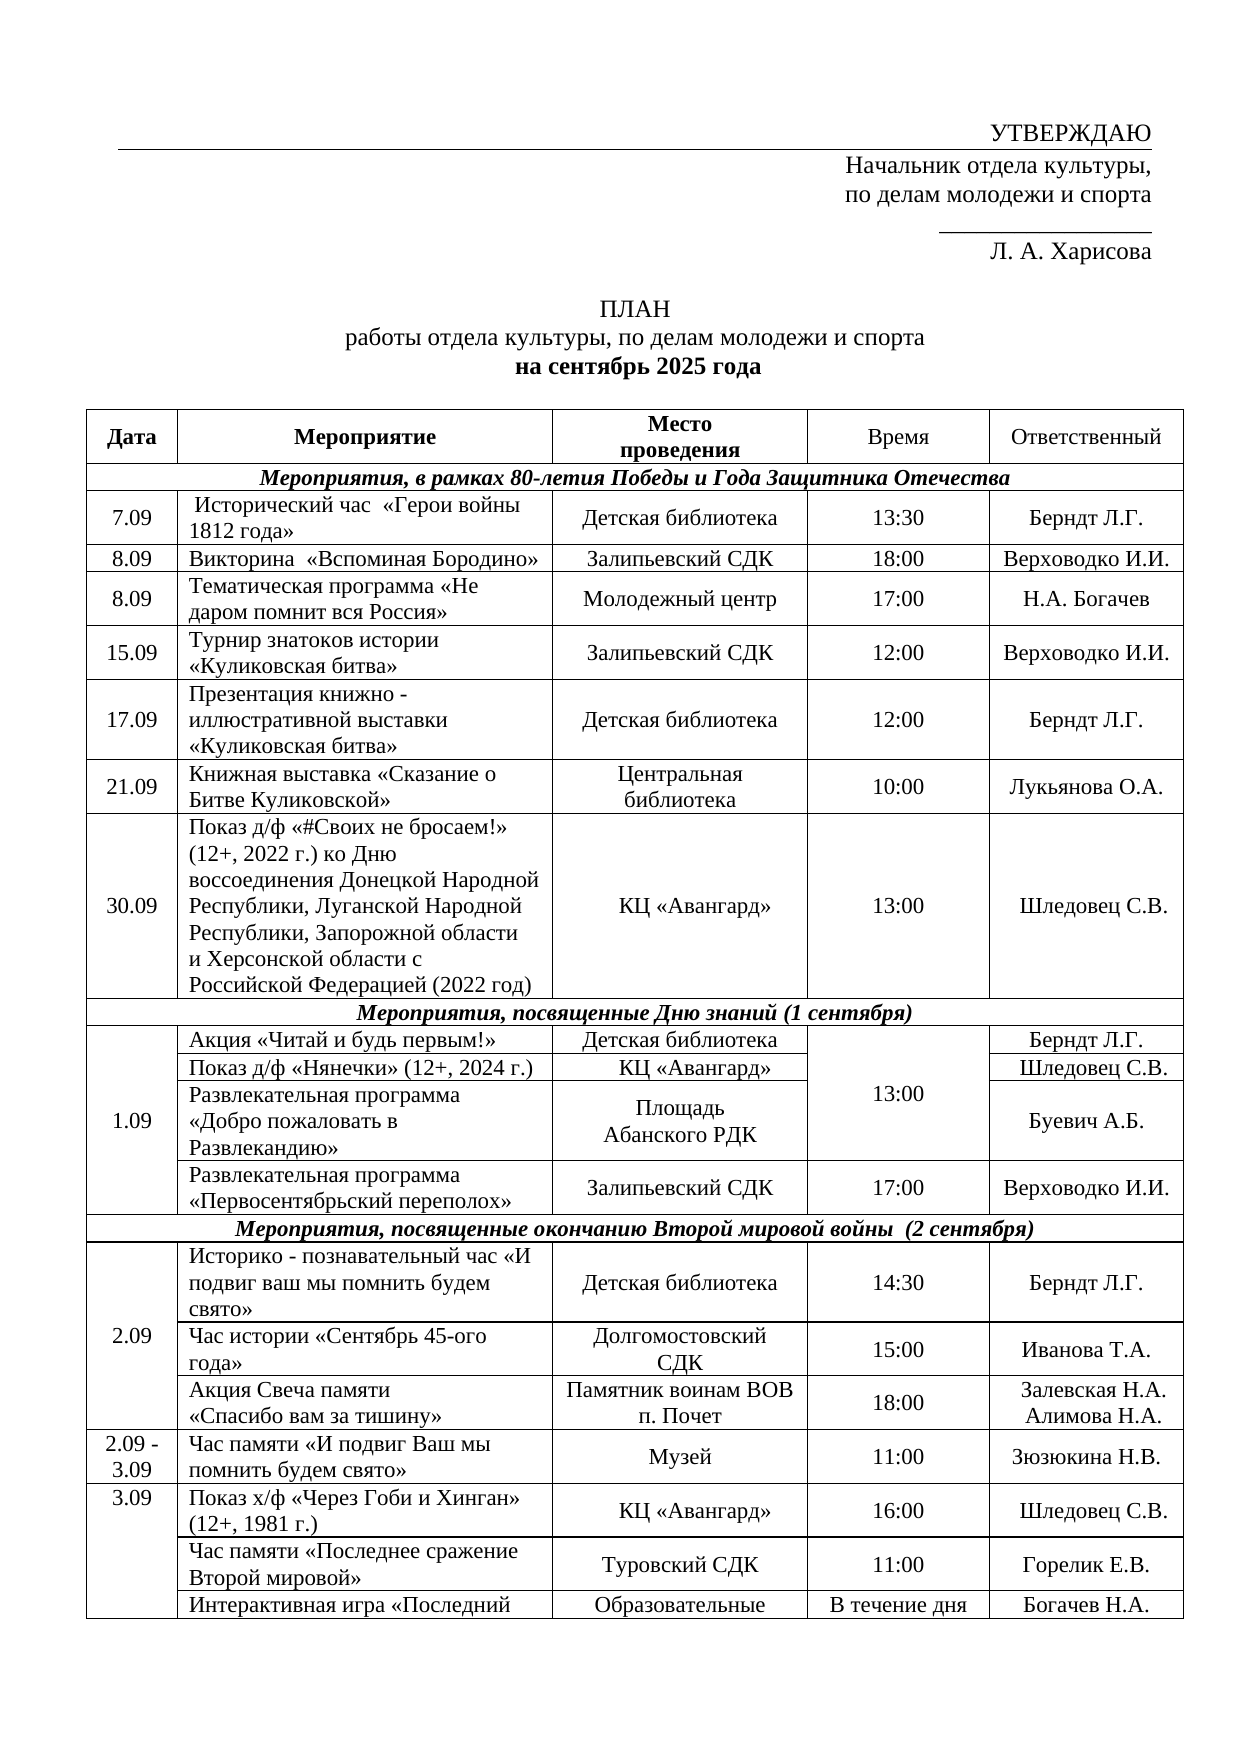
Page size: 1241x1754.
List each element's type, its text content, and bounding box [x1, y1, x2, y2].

text ПЛАН [118, 294, 1152, 322]
table_cell Детская библиотека [553, 1026, 807, 1053]
text УТВЕРЖДАЮ [118, 118, 1152, 149]
table_cell 18:00 [808, 1376, 989, 1429]
table_header Место проведения [553, 410, 807, 462]
table_cell 17.09 [87, 680, 177, 759]
table_cell Богачев Н.А. [990, 1591, 1183, 1618]
table_cell Шледовец С.В. [990, 1054, 1183, 1080]
text по делам молодежи и спорта [118, 179, 1152, 207]
table_cell Детская библиотека [553, 491, 807, 544]
table_cell Верховодко И.И. [990, 1161, 1183, 1214]
table_cell 8.09 [87, 545, 177, 571]
table_cell Долгомостовский СДК [553, 1323, 807, 1375]
table_cell Залевская Н.А. Алимова Н.А. [990, 1376, 1183, 1429]
table_cell Залипьевский СДК [553, 626, 807, 678]
table_header Дата [87, 410, 177, 462]
table_cell Книжная выставка «Сказание о Битве Куликовской» [178, 760, 552, 812]
table_cell 15.09 [87, 626, 177, 678]
table_cell Мероприятия, посвященные окончанию Второй мировой войны (2 сентября) [87, 1215, 1183, 1241]
table_cell 7.09 [87, 491, 177, 544]
table_cell 16:00 [808, 1484, 989, 1536]
table_cell Молодежный центр [553, 572, 807, 625]
table_cell Шледовец С.В. [990, 814, 1183, 998]
table_cell 2.09 [87, 1243, 177, 1429]
table_cell 30.09 [87, 814, 177, 998]
table_cell КЦ «Авангард» [553, 814, 807, 998]
table_cell Н.А. Богачев [990, 572, 1183, 625]
table_cell Мероприятия, в рамках 80-летия Победы и Года Защитника Отечества [87, 464, 1183, 490]
table_cell 21.09 [87, 760, 177, 812]
table_cell Шледовец С.В. [990, 1484, 1183, 1536]
table_cell Зюзюкина Н.В. [990, 1430, 1183, 1483]
table_cell Музей [553, 1430, 807, 1483]
text _________________ [118, 207, 1152, 236]
table_cell 13:30 [808, 491, 989, 544]
table_header Ответственный [990, 410, 1183, 462]
table_cell Берндт Л.Г. [990, 491, 1183, 544]
table_cell Показ д/ф «Нянечки» (12+, 2024 г.) [178, 1054, 552, 1080]
table_cell Лукьянова О.А. [990, 760, 1183, 812]
table_cell Развлекательная программа «Добро пожаловать в Развлекандию» [178, 1081, 552, 1160]
table_cell Верховодко И.И. [990, 626, 1183, 678]
table_cell Памятник воинам ВОВ п. Почет [553, 1376, 807, 1429]
table_cell Детская библиотека [553, 1243, 807, 1321]
table_cell Тематическая программа «Не даром помнит вся Россия» [178, 572, 552, 625]
table_cell КЦ «Авангард» [553, 1054, 807, 1080]
text работы отдела культуры, по делам молодежи и спорта [118, 322, 1152, 351]
table_cell 14:30 [808, 1243, 989, 1321]
table_cell Берндт Л.Г. [990, 680, 1183, 759]
table_cell Акция «Читай и будь первым!» [178, 1026, 552, 1053]
table_cell 13:00 [808, 1026, 989, 1160]
table_cell Детская библиотека [553, 680, 807, 759]
table_cell 1.09 [87, 1026, 177, 1214]
table_cell Верховодко И.И. [990, 545, 1183, 571]
table_cell Историко - познавательный час «И подвиг ваш мы помнить будем свято» [178, 1243, 552, 1321]
table_cell Презентация книжно -иллюстративной выставки «Куликовская битва» [178, 680, 552, 759]
table_cell 10:00 [808, 760, 989, 812]
table_cell 12:00 [808, 680, 989, 759]
table_cell Мероприятия, посвященные Дню знаний (1 сентября) [87, 999, 1183, 1025]
table_cell Час памяти «И подвиг Ваш мы помнить будем свято» [178, 1430, 552, 1483]
table_cell 15:00 [808, 1323, 989, 1375]
table_cell Туровский СДК [553, 1538, 807, 1590]
table_cell 3.09 [87, 1484, 177, 1618]
table_cell Буевич А.Б. [990, 1081, 1183, 1160]
table_header Время [808, 410, 989, 462]
table_cell Берндт Л.Г. [990, 1026, 1183, 1053]
table_cell 17:00 [808, 1161, 989, 1214]
table_cell Показ д/ф «#Своих не бросаем!» (12+, 2022 г.) ко Дню воссоединения Донецкой Народной Республики, Луганской Народной Республики, Запорожной области и Херсонской области с Российской Федерацией (2022 год) [178, 814, 552, 998]
table_cell Иванова Т.А. [990, 1323, 1183, 1375]
table_cell Показ х/ф «Через Гоби и Хинган» (12+, 1981 г.) [178, 1484, 552, 1536]
table_cell Площадь Абанского РДК [553, 1081, 807, 1160]
table_cell 8.09 [87, 572, 177, 625]
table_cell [178, 1591, 552, 1618]
table_cell Берндт Л.Г. [990, 1243, 1183, 1321]
table_cell 12:00 [808, 626, 989, 678]
table_cell В течение дня [808, 1591, 989, 1618]
text Начальник отдела культуры, [118, 150, 1152, 179]
table_cell Залипьевский СДК [553, 1161, 807, 1214]
table_cell 2.09 -3.09 [87, 1430, 177, 1483]
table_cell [553, 1591, 807, 1618]
table_cell КЦ «Авангард» [553, 1484, 807, 1536]
table_cell Горелик Е.В. [990, 1538, 1183, 1590]
table_cell 13:00 [808, 814, 989, 998]
table_cell Исторический час «Герои войны 1812 года» [178, 491, 552, 544]
table_cell Турнир знатоков истории «Куликовская битва» [178, 626, 552, 678]
table_cell Час истории «Сентябрь 45-ого года» [178, 1323, 552, 1375]
table_cell Викторина «Вспоминая Бородино» [178, 545, 552, 571]
table_header Мероприятие [178, 410, 552, 462]
text Л. А. Харисова [118, 236, 1152, 265]
table_cell Развлекательная программа «Первосентябрьский переполох» [178, 1161, 552, 1214]
text на сентябрь 2025 года [118, 351, 1152, 380]
table_cell Акция Свеча памяти «Спасибо вам за тишину» [178, 1376, 552, 1429]
table_cell Час памяти «Последнее сражение Второй мировой» [178, 1538, 552, 1590]
table_cell 18:00 [808, 545, 989, 571]
table_cell Залипьевский СДК [553, 545, 807, 571]
table_cell Центральная библиотека [553, 760, 807, 812]
table_cell 11:00 [808, 1538, 989, 1590]
table_cell 17:00 [808, 572, 989, 625]
table_cell 11:00 [808, 1430, 989, 1483]
